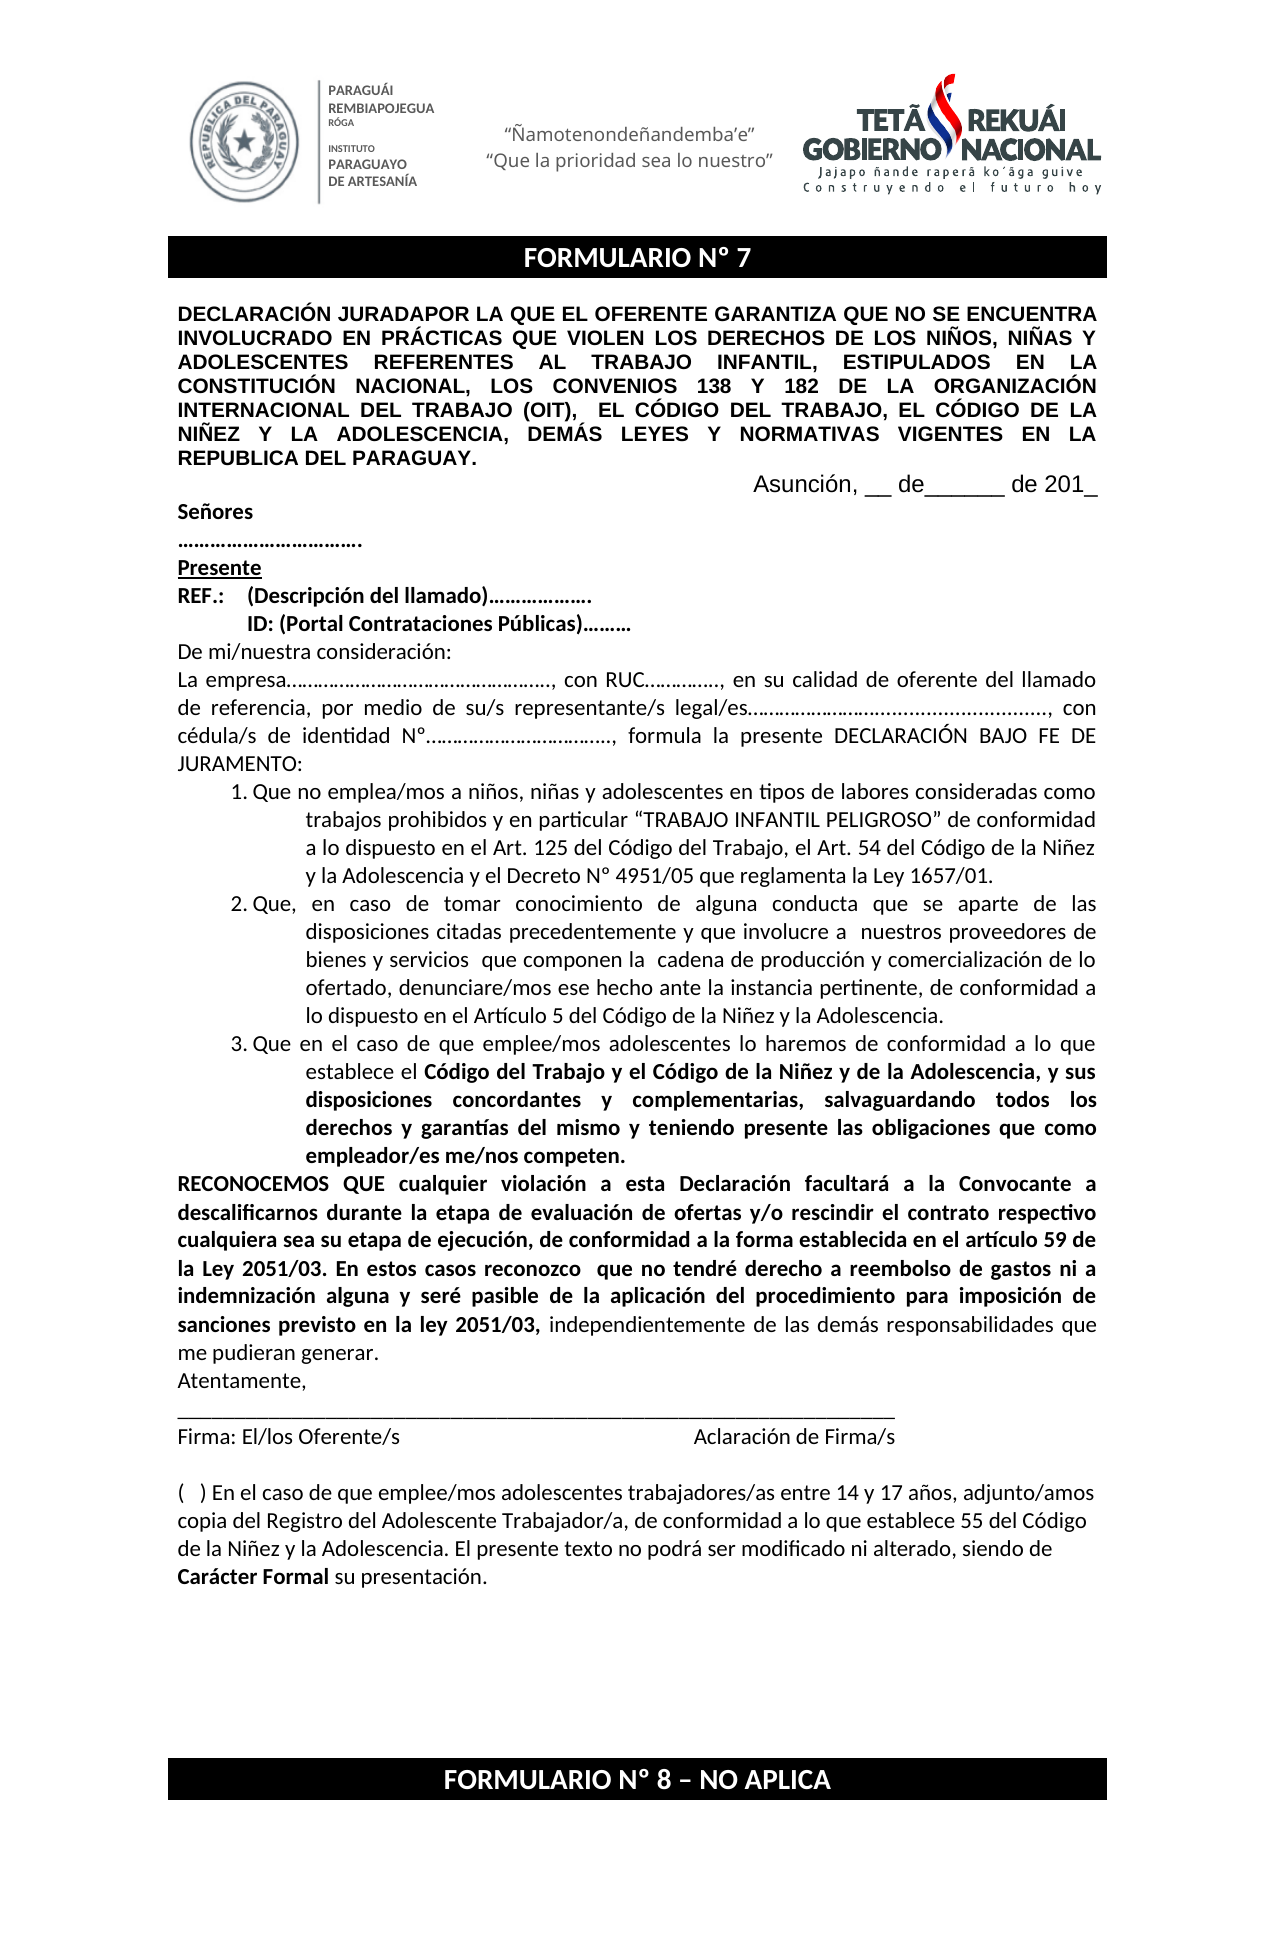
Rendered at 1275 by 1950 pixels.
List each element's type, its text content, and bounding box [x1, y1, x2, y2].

text Asunción, __ de______ de 201_ [177, 469, 1098, 497]
list Que, en caso de tomar conocimiento de alguna conducta que se aparte de las disposiciones citadas precedentemente y que involucre a nuestros proveedores de bienes y servicios que componen la cadena de producción y comercialización de lo ofertado, denunciare/mos ese hecho ante la instancia pertinente, de conformidad a lo dispuesto en el Artículo 5 del Código de la Niñez y la Adolescencia. [230, 889, 1098, 1029]
text La empresa………………………………………….., con RUC………….., en su calidad de oferente del llamado de referencia, por medio de su/s representante/s legal/es…………………….............................., con cédula/s de identidad Nº…………………………….., formula la presente DECLARACIÓN BAJO FE DE JURAMENTO: [177, 665, 1098, 777]
text Presente [177, 553, 1098, 581]
text RECONOCEMOS QUE cualquier violación a esta Declaración facultará a la Convocante a descalificarnos durante la etapa de evaluación de ofertas y/o rescindir el contrato respectivo cualquiera sea su etapa de ejecución, de conformidad a la forma establecida en el artículo 59 de la Ley 2051/03. En estos casos reconozco que no tendré derecho a reembolso de gastos ni a indemnización alguna y seré pasible de la aplicación del procedimiento para imposición de sanciones previsto en la ley 2051/03, independientemente de las demás responsabilidades que me pudieran generar. [177, 1169, 1098, 1366]
text _______________________________________________________________ [177, 1394, 1098, 1422]
text FORMULARIO Nº 7 [169, 237, 1106, 277]
list Que no emplea/mos a niños, niñas y adolescentes en tipos de labores consideradas como trabajos prohibidos y en particular “TRABAJO INFANTIL PELIGROSO” de conformidad a lo dispuesto en el Art. 125 del Código del Trabajo, el Art. 54 del Código de la Niñez y la Adolescencia y el Decreto Nº 4951/05 que reglamenta la Ley 1657/01. [230, 777, 1098, 889]
picture [180, 73, 332, 208]
text Firma: El/los Oferente/s Aclaración de Firma/s [177, 1422, 1098, 1450]
text FORMULARIO Nº 8 – NO APLICA [169, 1759, 1106, 1799]
text Atentamente, [177, 1366, 1098, 1394]
text Señores [177, 497, 1098, 525]
list Que en el caso de que emplee/mos adolescentes lo haremos de conformidad a lo que establece el Código del Trabajo y el Código de la Niñez y de la Adolescencia, y sus disposiciones concordantes y complementarias, salvaguardando todos los derechos y garantías del mismo y teniendo presente las obligaciones que como empleador/es me/nos competen. [230, 1029, 1098, 1169]
text De mi/nuestra consideración: [177, 637, 1098, 665]
table_header REF.: [166, 581, 236, 637]
text ……………………………. [177, 525, 1098, 553]
table_header (Descripción del llamado)………………. ID: (Portal Contrataciones Públicas)……… [236, 581, 643, 637]
text ( ) En el caso de que emplee/mos adolescentes trabajadores/as entre 14 y 17 años, adjunto/amos copia del Registro del Adolescente Trabajador/a, de conformidad a lo que establece 55 del Código de la Niñez y la Adolescencia. El presente texto no podrá ser modificado ni alterado, siendo de Carácter Formal su presentación. [177, 1478, 1098, 1590]
text DECLARACIÓN JURADAPOR LA QUE el oferente GARANTIZA que no SE ENCUENTRA INVOLUCRADO EN PRÁCTICAS QUE VIOLEN LOS DERECHOS DE LOS niños, niñas y adolescentes referenteS al trabajo infantil, ESTIPULADOS EN LA CONSTITUCIÓN NACIONAL, LOS CONVENIOS 138 Y 182 DE LA ORGANIZACIÓN INTERNACIONAL DEL TRABAJO (OIT), EL CÓDIGO DEL TRABAJO, EL CÓDIGO DE LA NIÑEZ Y LA ADOLESCENCIA, DEMÁS LEYES Y NORMATIVAS VIGENTES EN LA REPUBLICA DEL PARAGUAY. [177, 302, 1098, 469]
